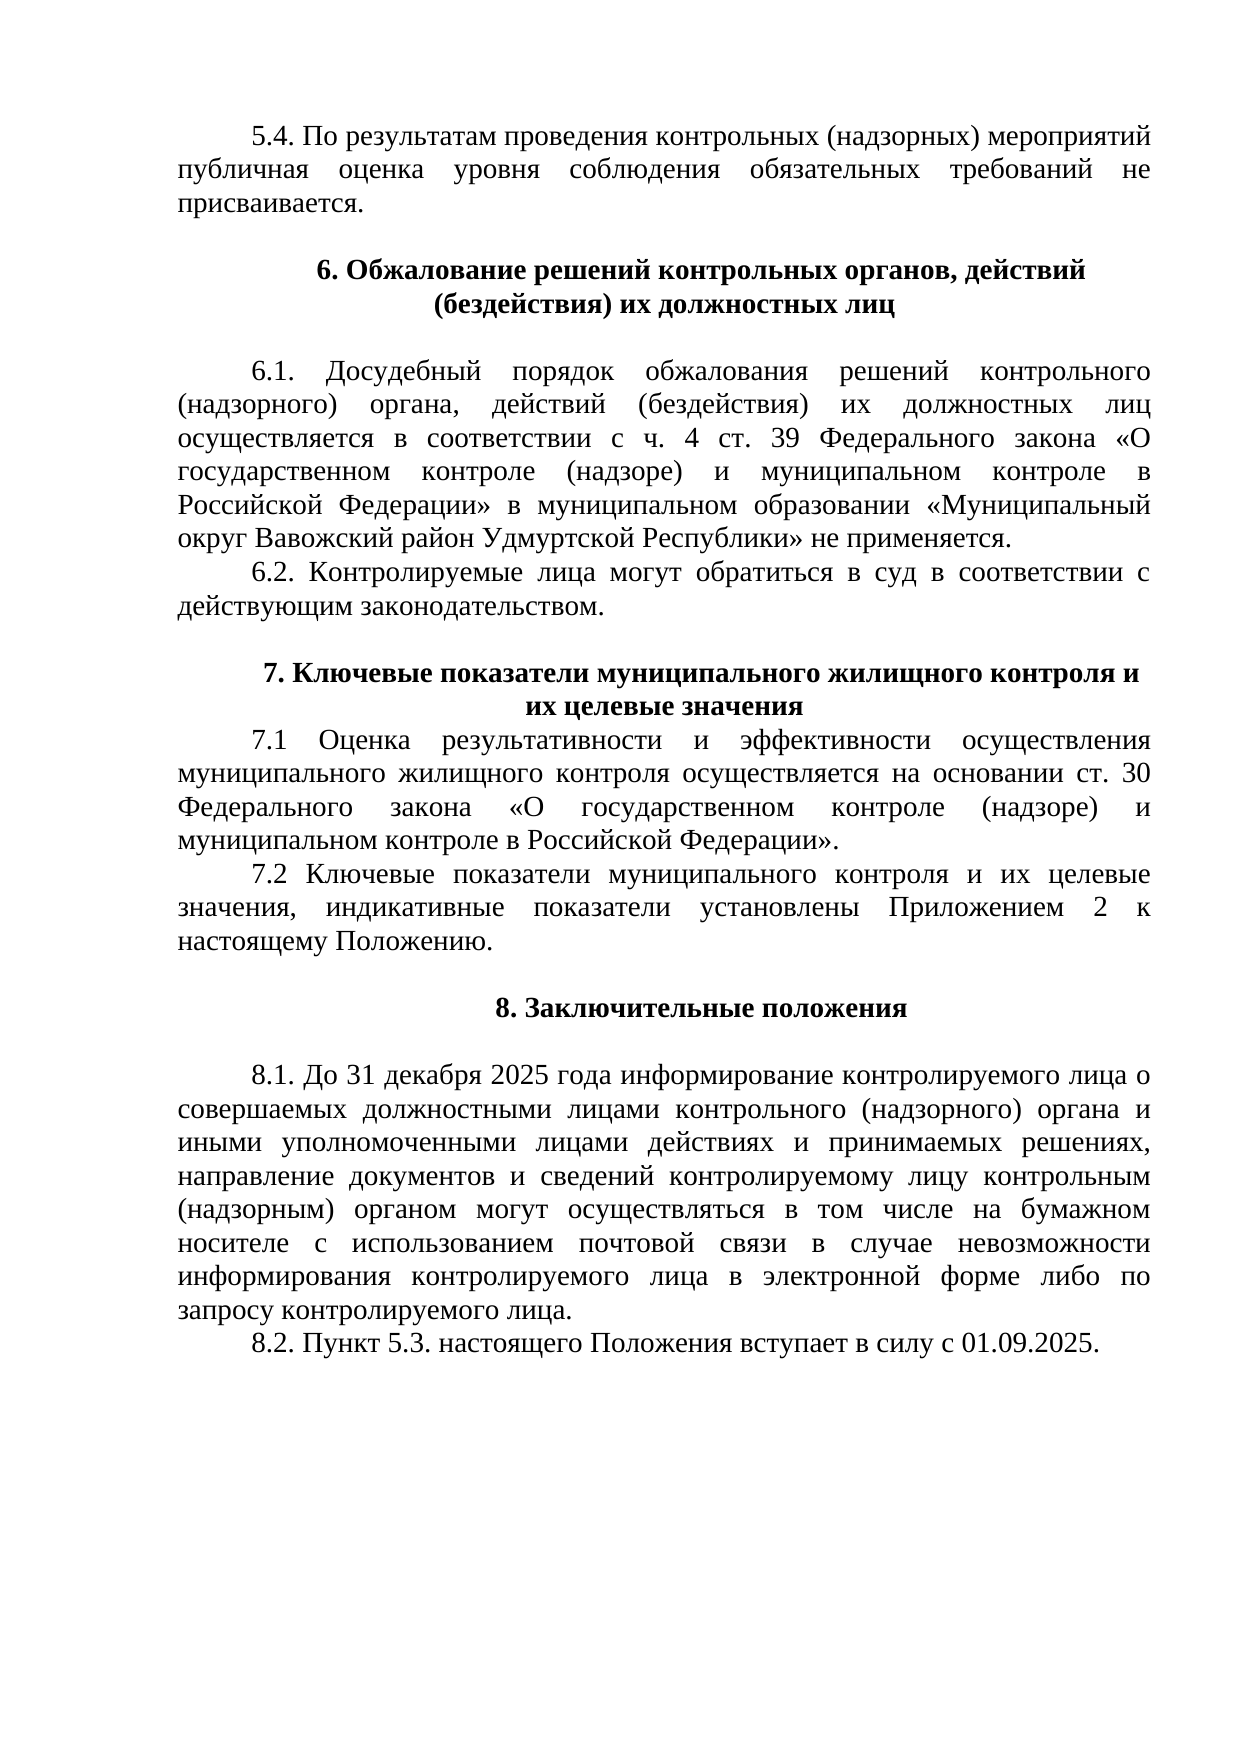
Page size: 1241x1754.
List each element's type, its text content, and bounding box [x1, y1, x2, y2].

text 8. Заключительные положения [177, 990, 1152, 1024]
text 6.2. Контролируемые лица могут обратиться в суд в соответствии с действующим законодательством. [177, 554, 1152, 621]
text 6. Обжалование решений контрольных органов, действий (бездействия) их должностных лиц [177, 252, 1152, 319]
text 7.1 Оценка результативности и эффективности осуществления муниципального жилищного контроля осуществляется на основании ст. 30 Федерального закона «О государственном контроле (надзоре) и муниципальном контроле в Российской Федерации». [177, 722, 1152, 856]
text 7. Ключевые показатели муниципального жилищного контроля и их целевые значения [177, 655, 1152, 722]
text 7.2 Ключевые показатели муниципального контроля и их целевые значения, индикативные показатели установлены Приложением 2 к настоящему Положению. [177, 856, 1152, 957]
text 8.1. До 31 декабря 2025 года информирование контролируемого лица о совершаемых должностными лицами контрольного (надзорного) органа и иными уполномоченными лицами действиях и принимаемых решениях, направление документов и сведений контролируемому лицу контрольным (надзорным) органом могут осуществляться в том числе на бумажном носителе с использованием почтовой связи в случае невозможности информирования контролируемого лица в электронной форме либо по запросу контролируемого лица. [177, 1057, 1152, 1326]
text 8.2. Пункт 5.3. настоящего Положения вступает в силу с 01.09.2025. [177, 1326, 1152, 1359]
text 6.1. Досудебный порядок обжалования решений контрольного (надзорного) органа, действий (бездействия) их должностных лиц осуществляется в соответствии с ч. 4 ст. 39 Федерального закона «О государственном контроле (надзоре) и муниципальном контроле в Российской Федерации» в муниципальном образовании «Муниципальный округ Вавожский район Удмуртской Республики» не применяется. [177, 353, 1152, 554]
text 5.4. По результатам проведения контрольных (надзорных) мероприятий публичная оценка уровня соблюдения обязательных требований не присваивается. [177, 118, 1152, 219]
